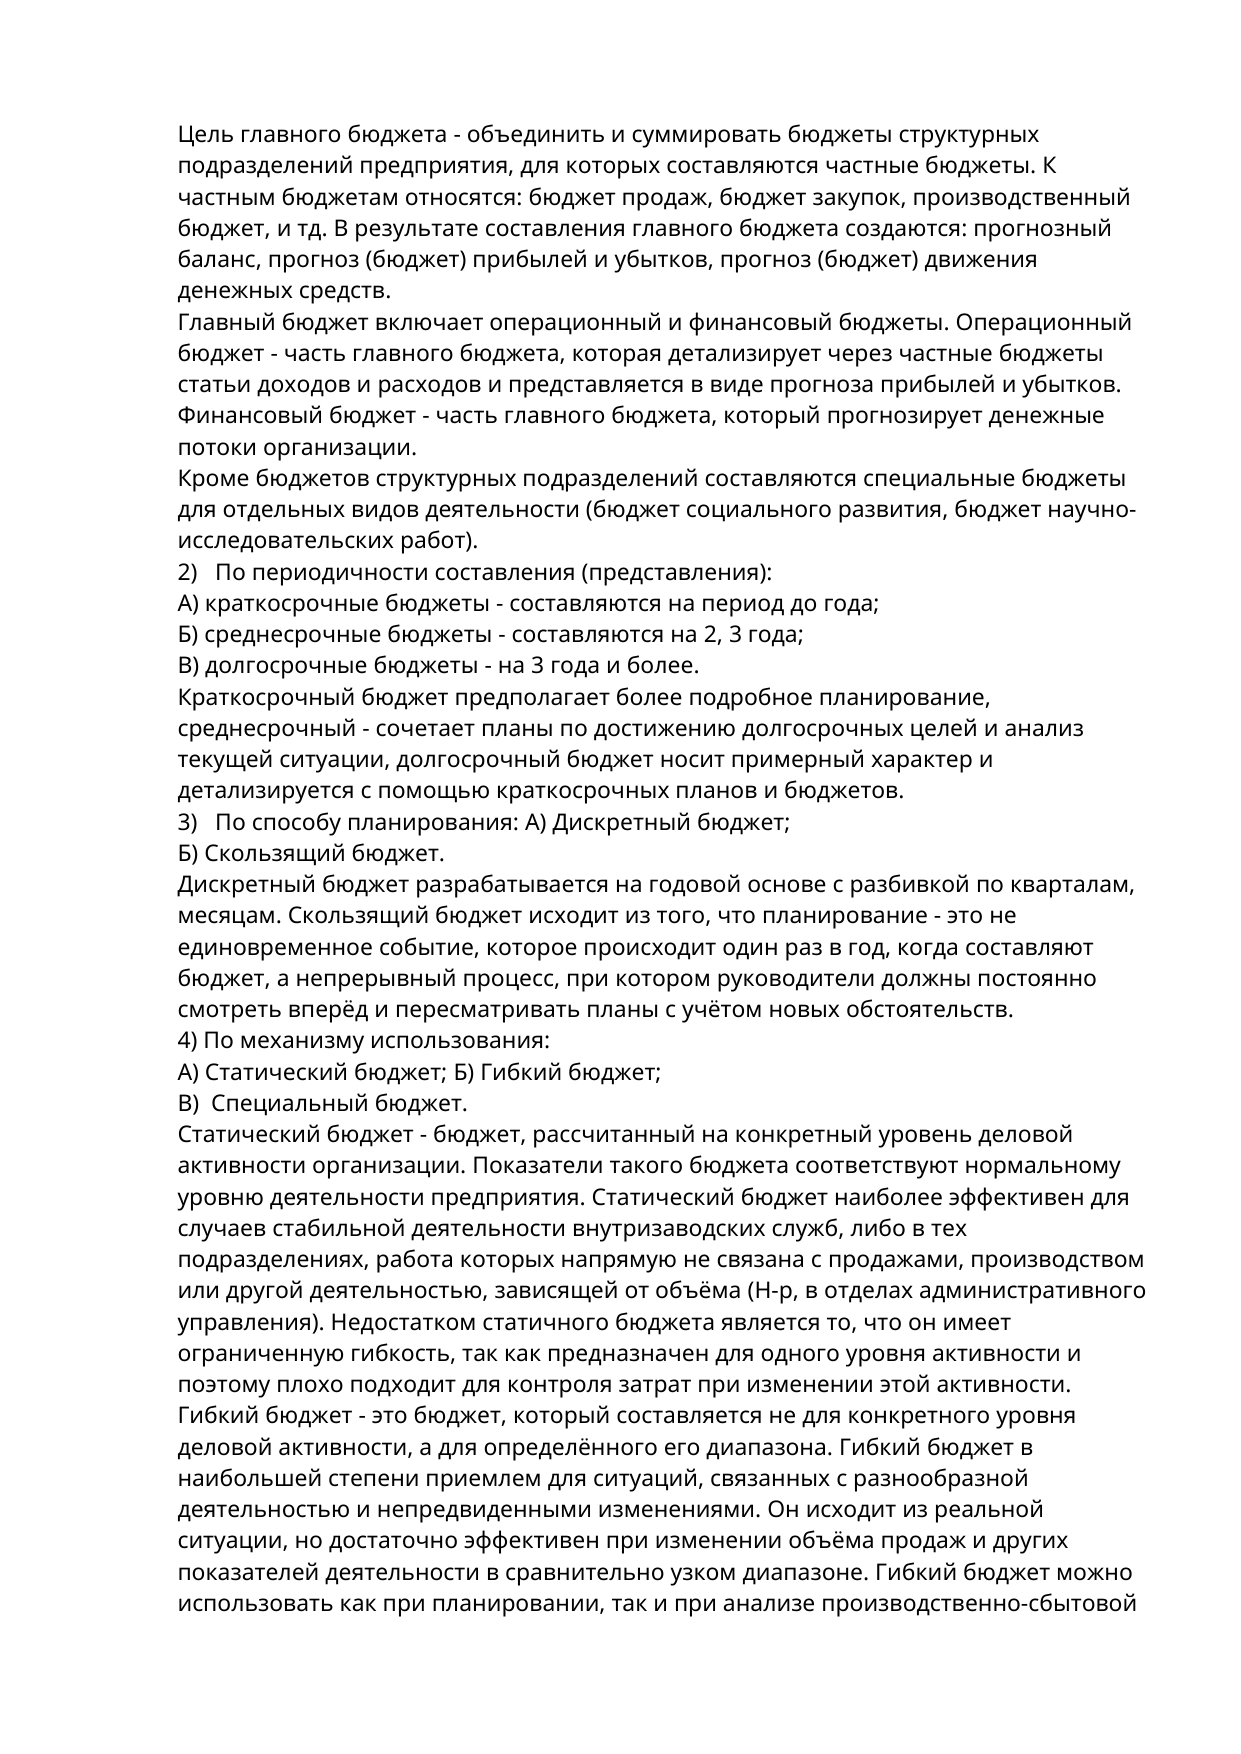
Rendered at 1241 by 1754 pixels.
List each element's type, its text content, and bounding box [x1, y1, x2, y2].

text B) долгосрочные бюджеты - на 3 года и более. [177, 649, 1152, 681]
text B) Специальный бюджет. [177, 1087, 1152, 1118]
text 4) По механизму использования: [177, 1024, 1152, 1056]
text Кроме бюджетов структурных подразделений составляются специальные бюджеты для отдельных видов деятельности (бюджет социального развития, бюджет научно-исследовательских работ). [177, 462, 1152, 556]
text Главный бюджет включает операционный и финансовый бюджеты. Операционный бюджет - часть главного бюджета, которая детализирует через частные бюджеты статьи доходов и расходов и представляется в виде прогноза прибылей и убытков. [177, 306, 1152, 399]
text 2) По периодичности составления (представления): [177, 556, 1152, 587]
text Краткосрочный бюджет предполагает более подробное планирование, среднесрочный - сочетает планы по достижению долгосрочных целей и анализ текущей ситуации, долгосрочный бюджет носит примерный характер и детализируется с помощью краткосрочных планов и бюджетов. [177, 681, 1152, 806]
text A) Статический бюджет; Б) Гибкий бюджет; [177, 1056, 1152, 1087]
text A) краткосрочные бюджеты - составляются на период до года; [177, 587, 1152, 618]
text Финансовый бюджет - часть главного бюджета, который прогнозирует денежные потоки организации. [177, 399, 1152, 462]
text 3) По способу планирования: А) Дискретный бюджет; [177, 806, 1152, 837]
text Дискретный бюджет разрабатывается на годовой основе с разбивкой по кварталам, месяцам. Скользящий бюджет исходит из того, что планирование - это не единовременное событие, которое происходит один раз в год, когда составляют бюджет, а непрерывный процесс, при котором руководители должны постоянно смотреть вперёд и пересматривать планы с учётом новых обстоятельств. [177, 868, 1152, 1024]
text Цель главного бюджета - объединить и суммировать бюджеты структурных подразделений предприятия, для которых составляются частные бюджеты. К частным бюджетам относятся: бюджет продаж, бюджет закупок, производственный бюджет, и тд. В результате составления главного бюджета создаются: прогнозный баланс, прогноз (бюджет) прибылей и убытков, прогноз (бюджет) движения денежных средств. [177, 118, 1152, 306]
text Б) среднесрочные бюджеты - составляются на 2, 3 года; [177, 618, 1152, 649]
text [177, 1118, 1152, 1618]
text Б) Скользящий бюджет. [177, 837, 1152, 868]
